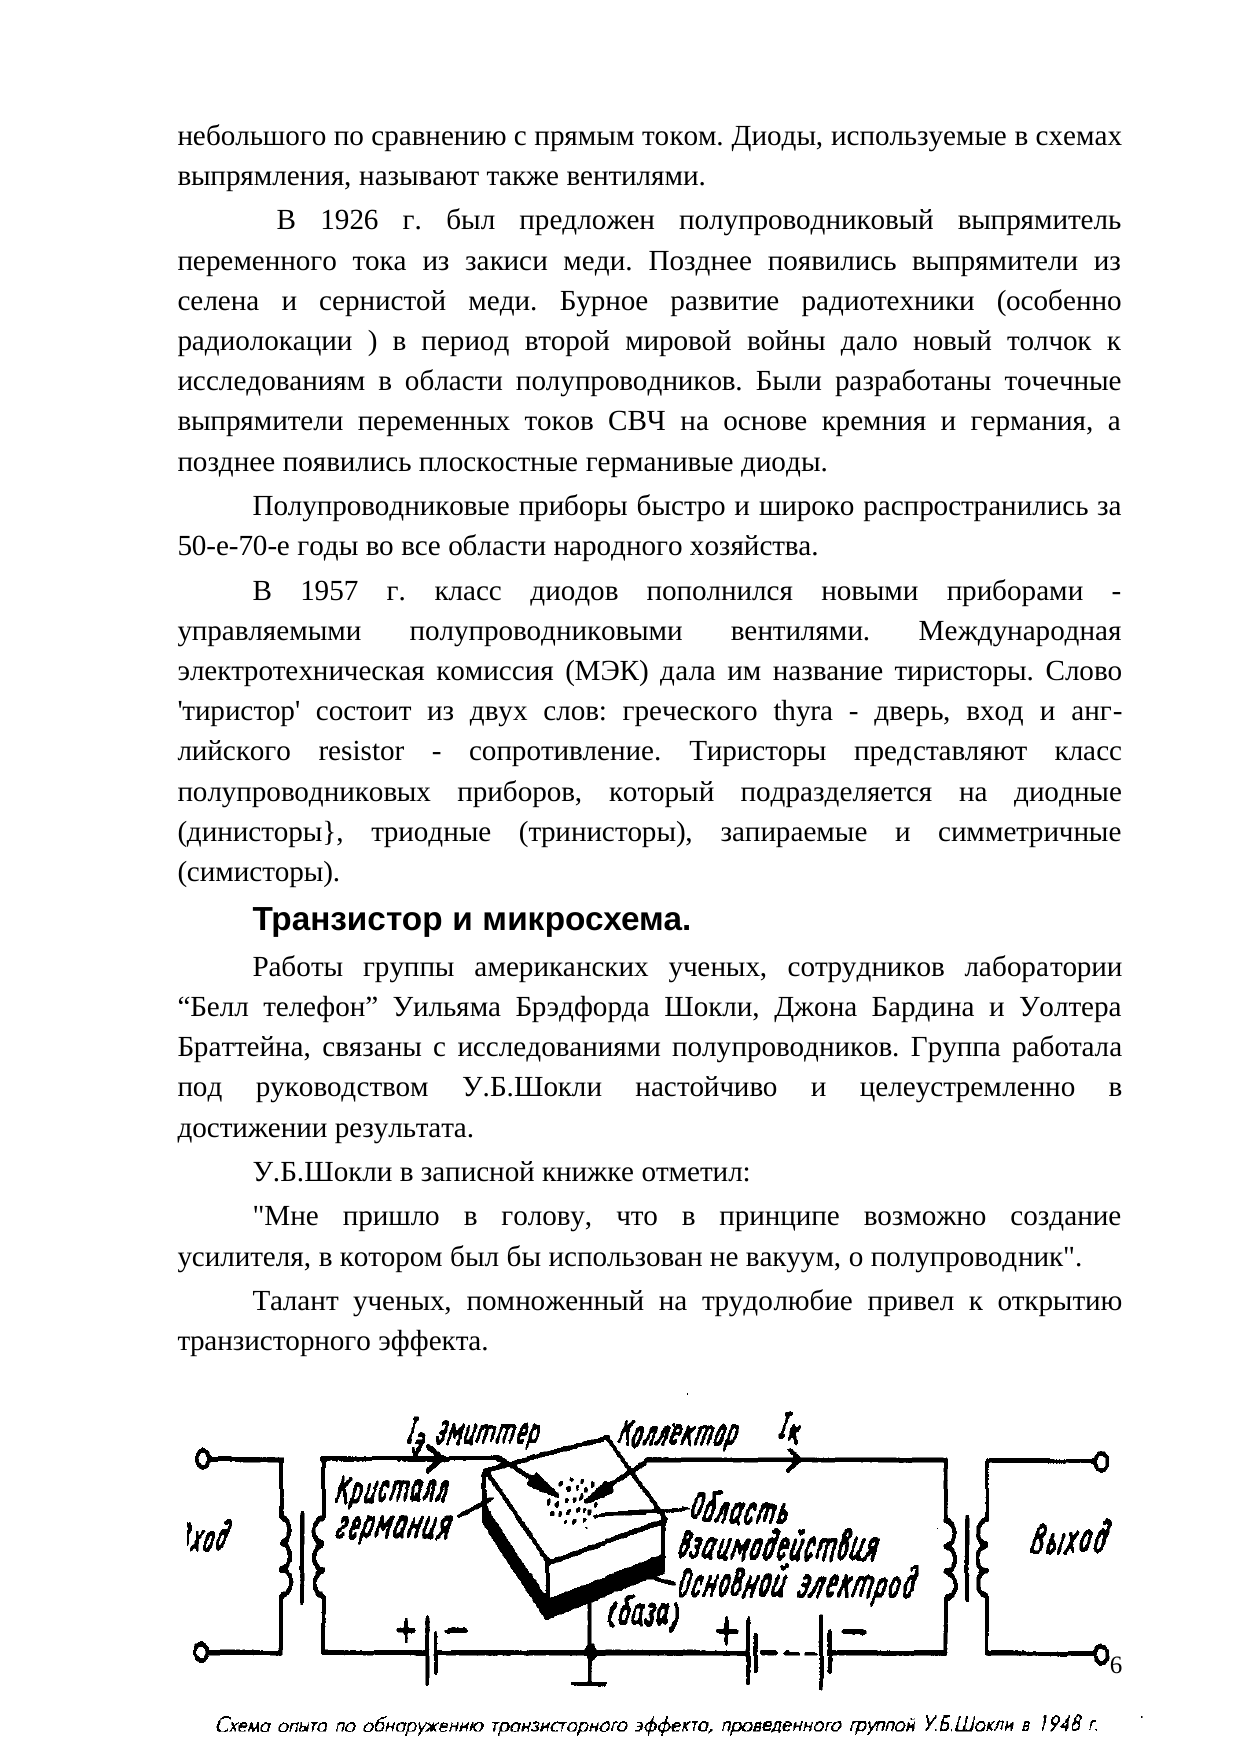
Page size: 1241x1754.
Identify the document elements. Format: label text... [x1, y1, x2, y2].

text У.Б.Шокли в записной книжке отметил: [177, 1154, 1122, 1188]
subtitle Транзистор и микросхема. [177, 899, 1122, 937]
text Работы группы американских ученых, сотрудников лаборатории “Белл телефон” Уильяма Брэдфорда Шокли, Джона Бардина и Уолтера Браттейна, связаны с исследованиями полупроводников. Группа работала под руководством У.Б.Шокли настойчиво и целеустремленно в достижении результата. [177, 949, 1122, 1143]
text "Мне пришло в голову, что в принципе возможно создание усилителя, в котором был бы использован не вакуум, о полупроводник". [177, 1199, 1122, 1272]
text Талант ученых, помноженный на трудолюбие привел к открытию транзисторного эффекта. [177, 1283, 1122, 1357]
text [177, 118, 1122, 192]
text Полупроводниковые приборы быстро и широко распространились за 50-е-70-е годы во все области народного хозяйства. [177, 488, 1122, 562]
text В 1926 г. был предложен полупроводниковый выпрямитель переменного тока из закиси меди. Позднее появились выпрямители из селена и сернистой меди. Бурное развитие радиотехники (особенно радиолокации ) в период второй мировой войны дало новый толчок к исследованиям в области полупроводников. Были разработаны точечные выпрямители переменных токов СВЧ на основе кремния и германия, а позднее появились плоскостные германивые диоды. [177, 203, 1122, 477]
picture [187, 1387, 1157, 1743]
text В 1957 г. класс диодов пополнился новыми приборами - управляемыми полупроводниковыми вентилями. Международная электротехническая комиссия (МЭК) дала им название тиристоры. Слово 'тиристор' состоит из двух слов: греческого thyra - дверь, вход и английского resistor - сопротивление. Тиристоры представляют класс полупроводниковых приборов, который подразделяется на диодные (динисторы}, триодные (тринисторы), запираемые и симметричные (симисторы). [177, 573, 1122, 888]
